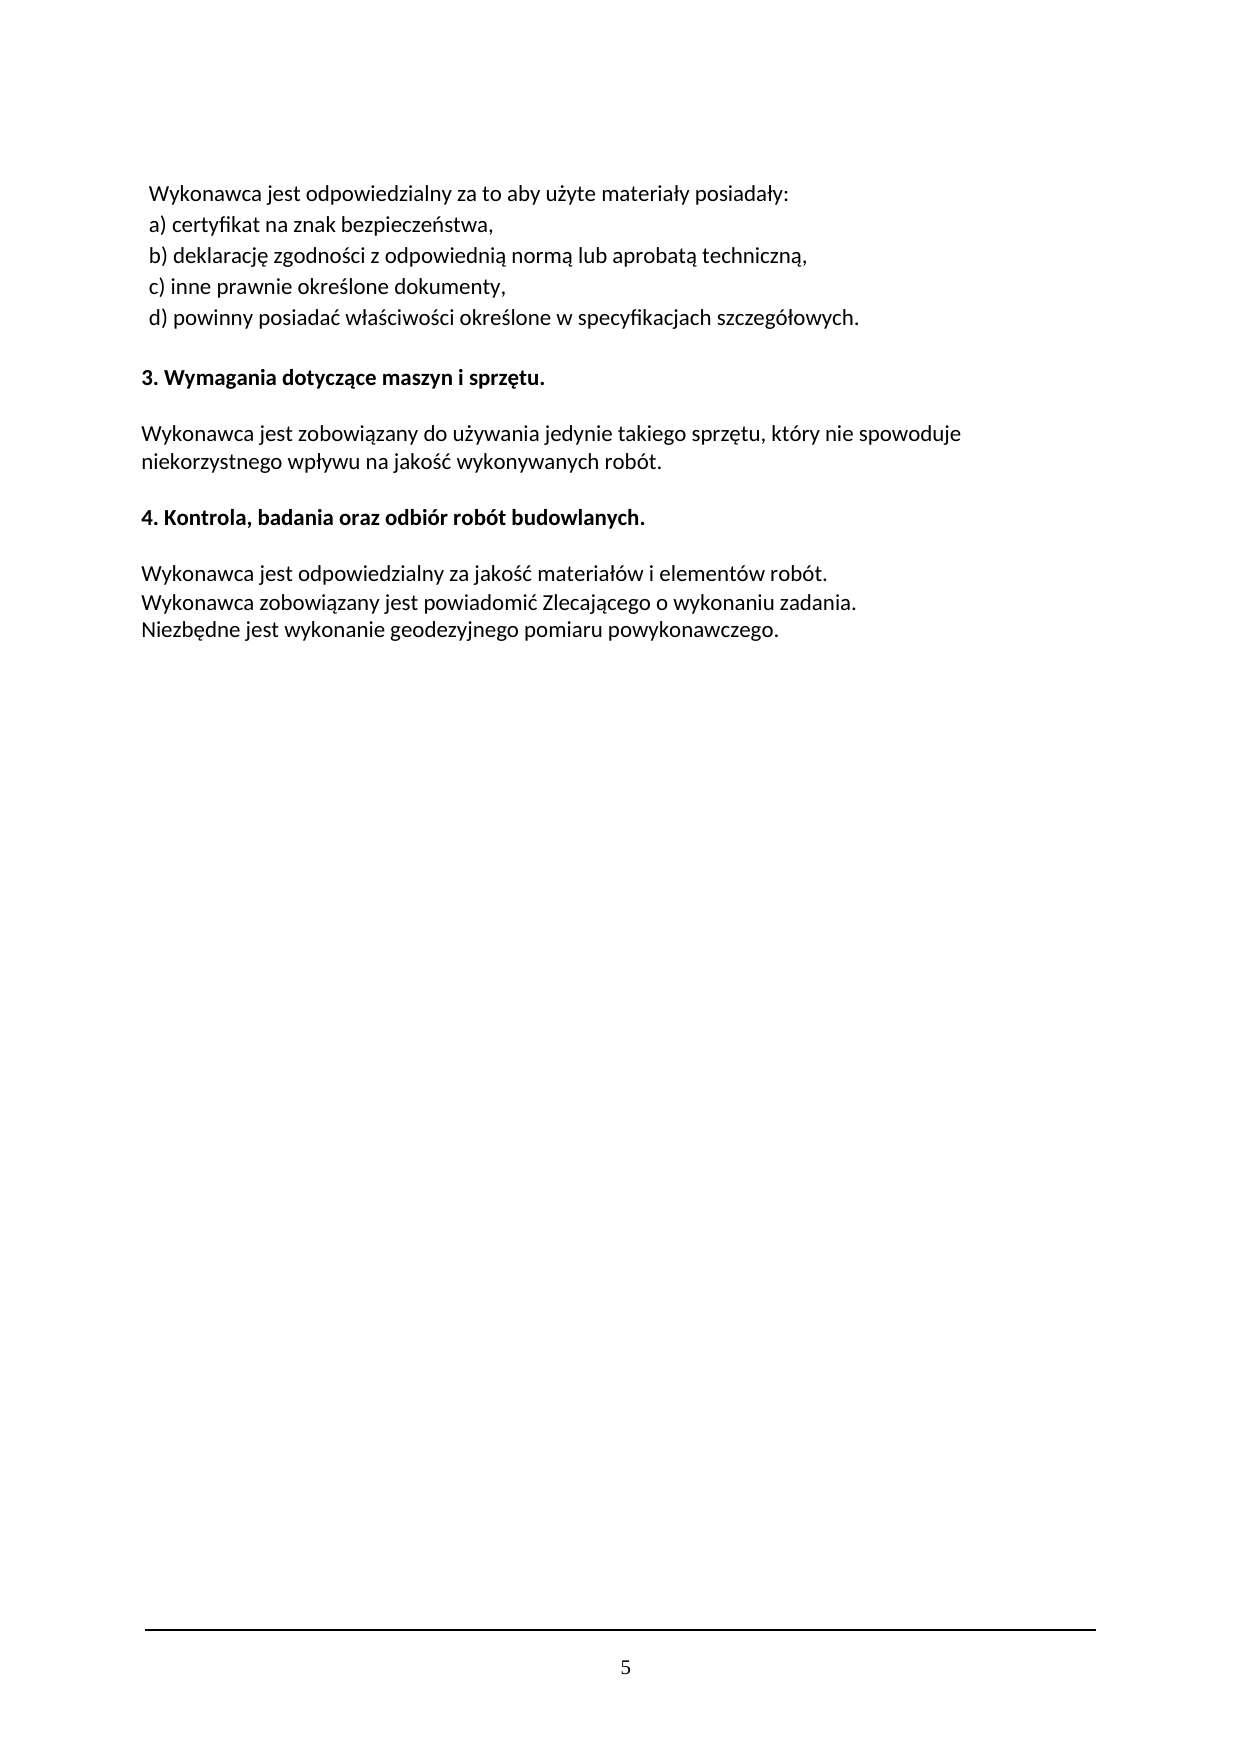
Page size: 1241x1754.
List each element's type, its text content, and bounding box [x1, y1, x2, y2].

text Wykonawca jest odpowiedzialny za jakość materiałów i elementów robót. [141, 532, 1093, 588]
text Wykonawca zobowiązany jest powiadomić Zlecającego o wykonaniu zadania. [141, 588, 1093, 616]
text Wykonawca jest odpowiedzialny za to aby użyte materiały posiadały: a) certyfikat na znak bezpieczeństwa, b) deklarację zgodności z odpowiednią normą lub aprobatą techniczną, c) inne prawnie określone dokumenty, d) powinny posiadać właściwości określone w specyfikacjach szczegółowych. [148, 148, 1093, 360]
text Niezbędne jest wykonanie geodezyjnego pomiaru powykonawczego. [141, 616, 1093, 754]
text 3. Wymagania dotyczące maszyn i sprzętu. [141, 363, 1093, 391]
text Wykonawca jest zobowiązany do używania jedynie takiego sprzętu, który nie spowoduje niekorzystnego wpływu na jakość wykonywanych robót. 4. Kontrola, badania oraz odbiór robót budowlanych. [141, 391, 1093, 532]
